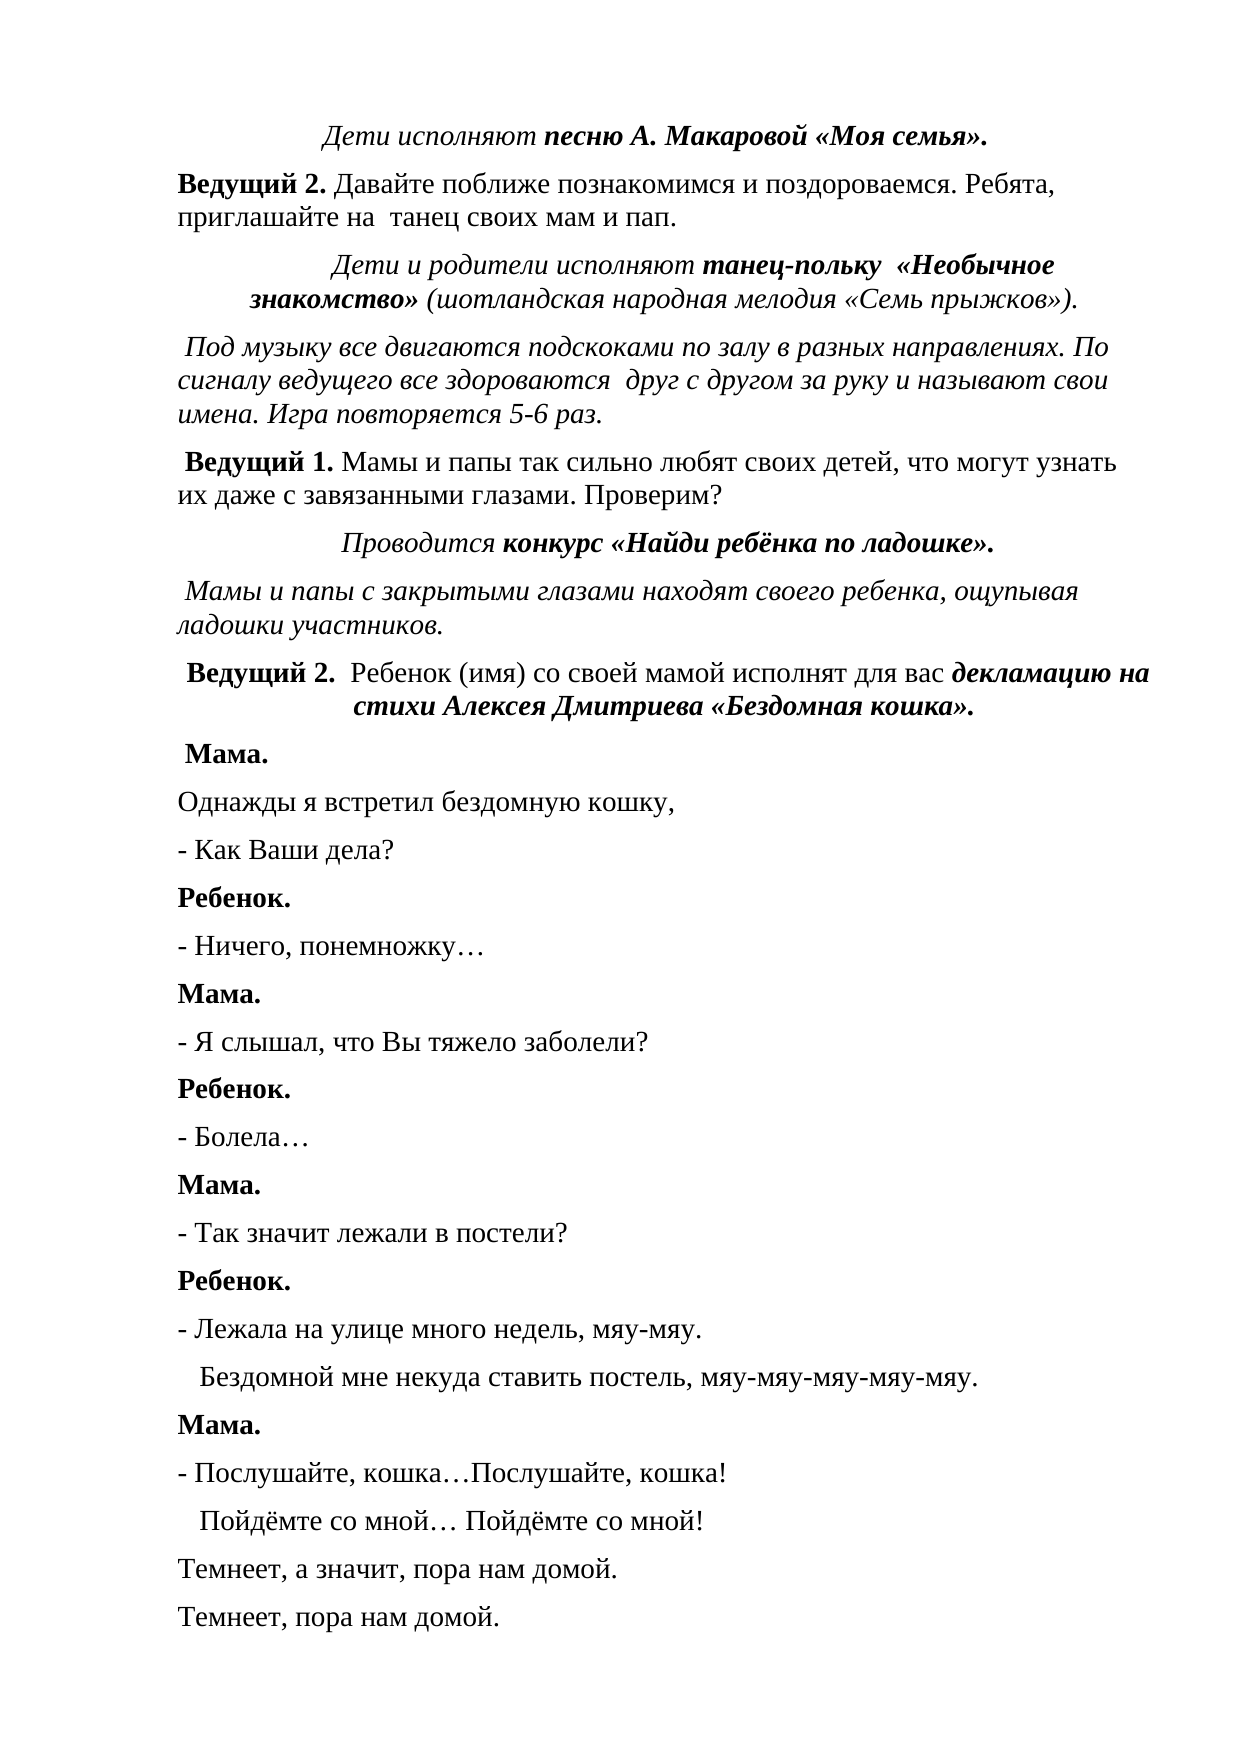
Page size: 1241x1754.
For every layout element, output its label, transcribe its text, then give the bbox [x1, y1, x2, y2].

text Пойдёмте со мной… Пойдёмте со мной! [177, 1503, 1152, 1536]
text Ведущий 2. Давайте поближе познакомимся и поздороваемся. Ребята, приглашайте на танец своих мам и пап. [177, 166, 1152, 233]
text - Ничего, понемножку… [177, 928, 1152, 961]
text Темнеет, пора нам домой. [177, 1599, 1152, 1632]
text Проводится конкурс «Найди ребёнка по ладошке». [177, 525, 1152, 559]
text - Лежала на улице много недель, мяу-мяу. [177, 1311, 1152, 1345]
text Темнеет, а значит, пора нам домой. [177, 1551, 1152, 1584]
text Ребенок. [177, 880, 1152, 913]
text - Послушайте, кошка…Послушайте, кошка! [177, 1455, 1152, 1488]
text Дети исполняют песню А. Макаровой «Моя семья». [177, 118, 1152, 152]
text Бездомной мне некуда ставить постель, мяу-мяу-мяу-мяу-мяу. [177, 1359, 1152, 1393]
text Мама. [177, 736, 1152, 770]
text - Я слышал, что Вы тяжело заболели? [177, 1024, 1152, 1057]
text - Как Ваши дела? [177, 832, 1152, 866]
text Мама. [177, 1407, 1152, 1441]
text Дети и родители исполняют танец-польку «Необычное знакомство» (шотландская народная мелодия «Семь прыжков»). [177, 247, 1152, 314]
text - Так значит лежали в постели? [177, 1215, 1152, 1249]
text Мама. [177, 976, 1152, 1009]
text Под музыку все двигаются подскоками по залу в разных направлениях. По сигналу ведущего все здороваются друг с другом за руку и называют свои имена. Игра повторяется 5-6 раз. [177, 329, 1152, 429]
text Мама. [177, 1167, 1152, 1201]
text Ведущий 1. Мамы и папы так сильно любят своих детей, что могут узнать их даже с завязанными глазами. Проверим? [177, 444, 1152, 511]
text Мамы и папы с закрытыми глазами находят своего ребенка, ощупывая ладошки участников. [177, 573, 1152, 640]
text Ведущий 2. Ребенок (имя) со своей мамой исполнят для вас декламацию на стихи Алексея Дмитриева «Бездомная кошка». [177, 655, 1152, 722]
text Ребенок. [177, 1072, 1152, 1105]
text Ребенок. [177, 1263, 1152, 1297]
text - Болела… [177, 1119, 1152, 1153]
text Однажды я встретил бездомную кошку, [177, 784, 1152, 818]
